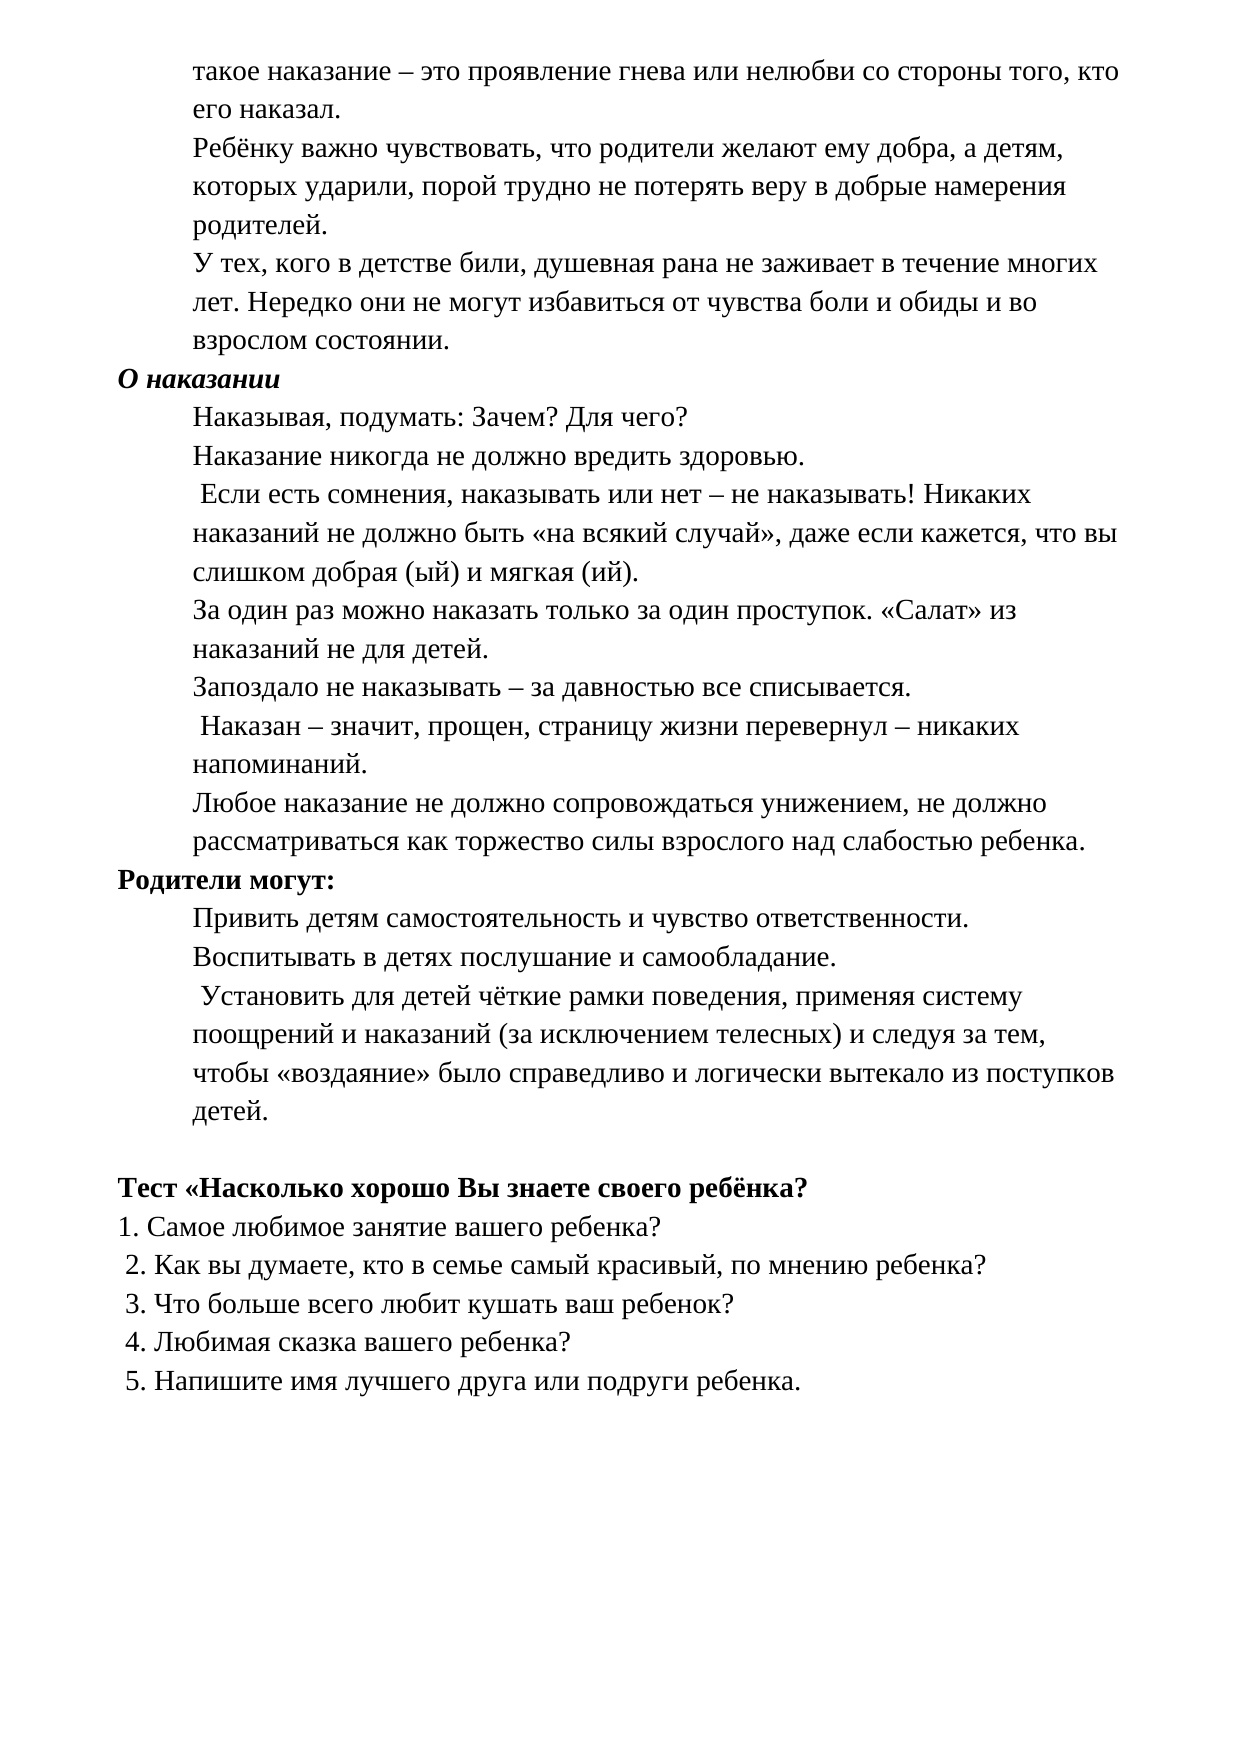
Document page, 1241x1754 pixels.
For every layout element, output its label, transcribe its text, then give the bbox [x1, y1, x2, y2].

text Наказан – значит, прощен, страницу жизни перевернул – никаких напоминаний. [192, 708, 1123, 780]
text 2. Как вы думаете, кто в семье самый красивый, по мнению ребенка? [117, 1247, 1123, 1281]
text Ребёнку важно чувствовать, что родители желают ему добра, а детям, которых ударили, порой трудно не потерять веру в добрые намерения родителей. [192, 130, 1123, 240]
text Запоздало не наказывать – за давностью все списывается. [192, 669, 1123, 703]
text 4. Любимая сказка вашего ребенка? [117, 1324, 1123, 1358]
text Установить для детей чёткие рамки поведения, применяя систему поощрений и наказаний (за исключением телесных) и следуя за тем, чтобы «воздаяние» было справедливо и логически вытекало из поступков детей. [192, 978, 1123, 1127]
text 5. Напишите имя лучшего друга или подруги ребенка. [117, 1363, 1123, 1397]
text О наказании [117, 361, 1123, 394]
text Родители могут: [117, 862, 1123, 896]
text Наказывая, подумать: Зачем? Для чего? [192, 399, 1123, 433]
text 1. Самое любимое занятие вашего ребенка? [117, 1209, 1123, 1242]
text Воспитывать в детях послушание и самообладание. [192, 939, 1123, 973]
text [192, 53, 1123, 125]
text У тех, кого в детстве били, душевная рана не заживает в течение многих лет. Нередко они не могут избавиться от чувства боли и обиды и во взрослом состоянии. [192, 245, 1123, 356]
text Если есть сомнения, наказывать или нет – не наказывать! Никаких наказаний не должно быть «на всякий случай», даже если кажется, что вы слишком добрая (ый) и мягкая (ий). [192, 477, 1123, 587]
text Любое наказание не должно сопровождаться унижением, не должно рассматриваться как торжество силы взрослого над слабостью ребенка. [192, 785, 1123, 857]
text Привить детям самостоятельность и чувство ответственности. [192, 901, 1123, 934]
text За один раз можно наказать только за один проступок. «Салат» из наказаний не для детей. [192, 592, 1123, 664]
text 3. Что больше всего любит кушать ваш ребенок? [117, 1286, 1123, 1319]
text Наказание никогда не должно вредить здоровью. [192, 438, 1123, 472]
text Тест «Насколько хорошо Вы знаете своего ребёнка? [117, 1170, 1123, 1204]
